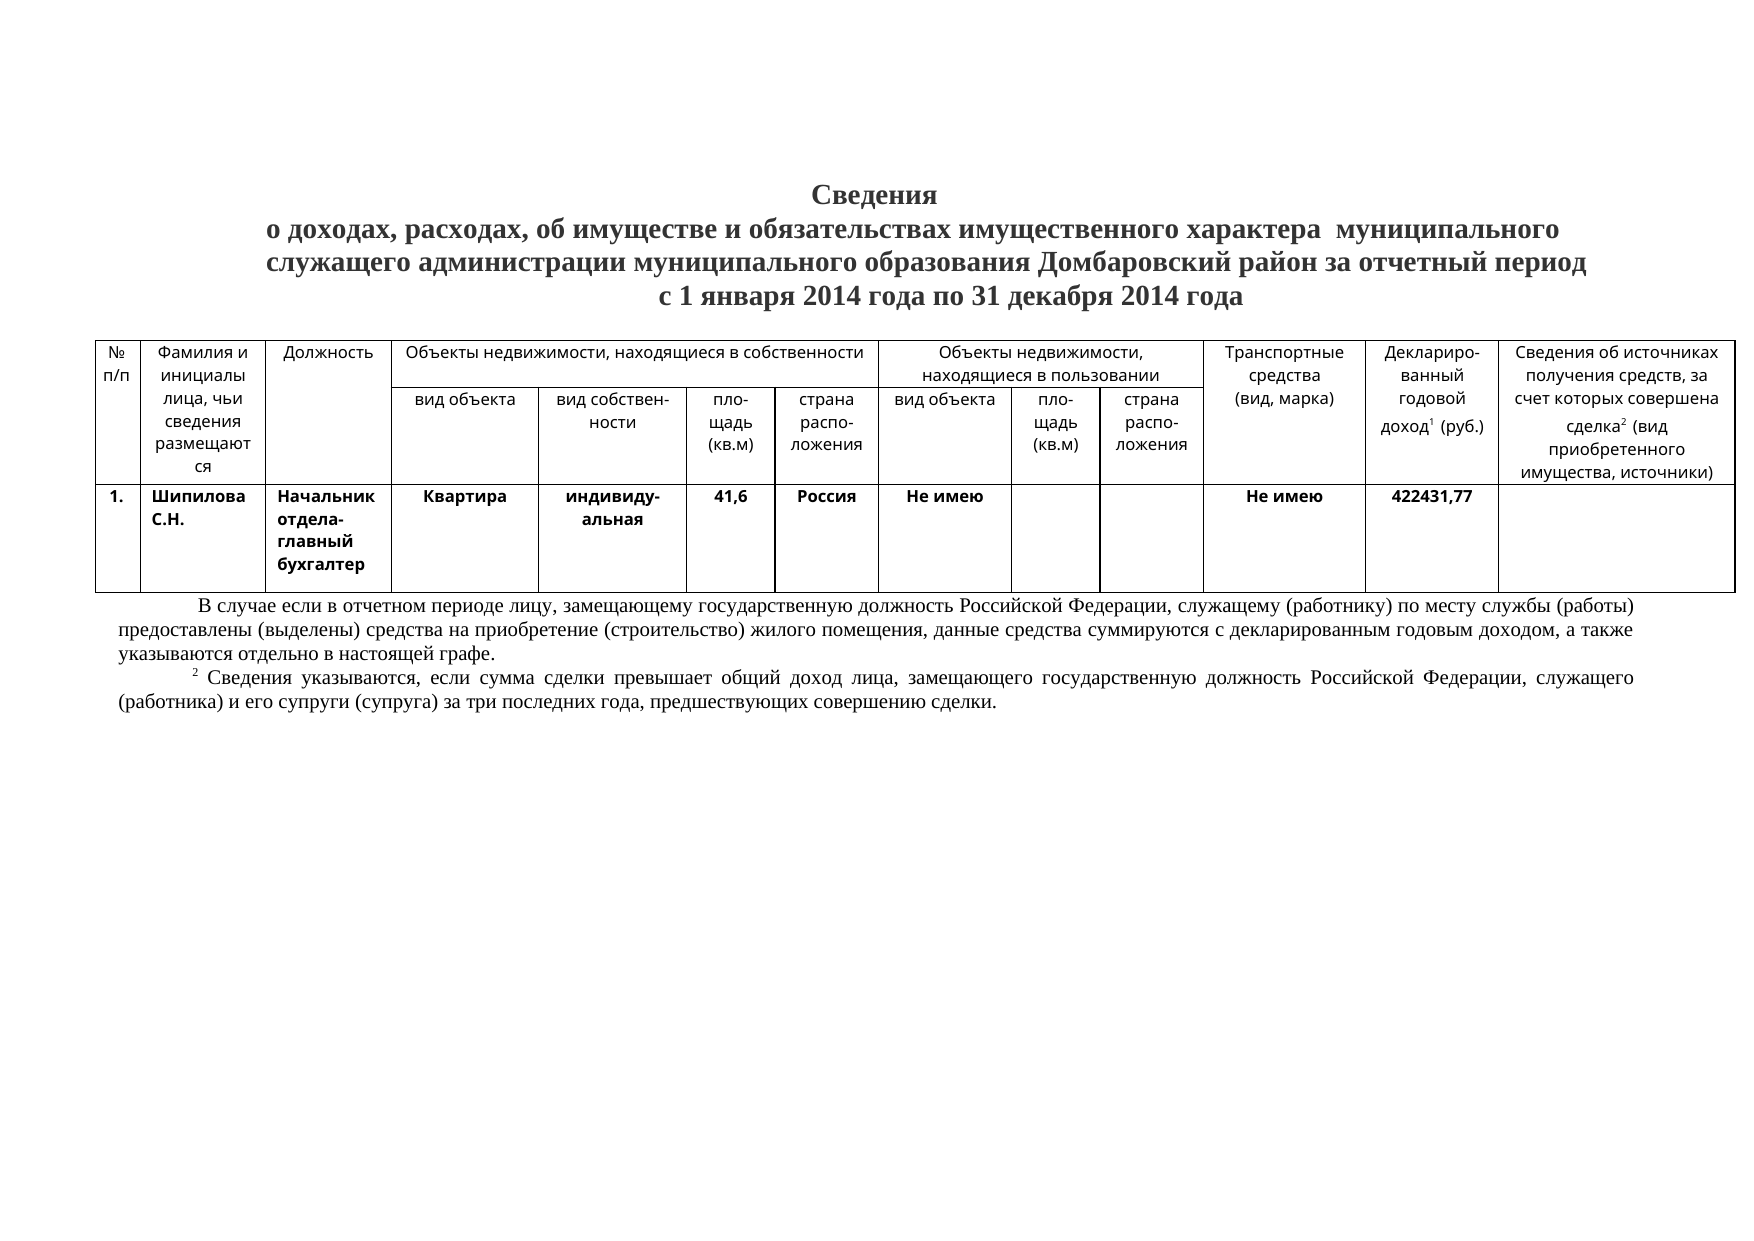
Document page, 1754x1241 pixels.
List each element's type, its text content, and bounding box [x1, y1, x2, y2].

table_cell вид собствен-ности [539, 388, 686, 483]
table_header Объекты недвижимости, находящиеся в собственности [392, 341, 878, 387]
table_cell вид объекта [392, 388, 538, 483]
table_header Объекты недвижимости, находящиеся в пользовании [879, 341, 1203, 387]
table_header № п/п [96, 341, 140, 483]
table_cell страна распо-ложения [1101, 388, 1203, 483]
table_cell Квартира [392, 485, 538, 592]
table_cell Не имею [879, 485, 1011, 592]
table_cell страна распо-ложения [776, 388, 878, 483]
table_cell Россия [776, 485, 878, 592]
table_cell [1101, 485, 1203, 592]
table_cell пло-щадь (кв.м) [1012, 388, 1099, 483]
table_header Транспортные средства (вид, марка) [1204, 341, 1365, 483]
table_header Деклариро-ванный годовой доход1 (руб.) [1366, 341, 1498, 483]
table_cell 41,6 [687, 485, 774, 592]
text В случае если в отчетном периоде лицу, замещающему государственную должность Российской Федерации, служащему (работнику) по месту службы (работы) предоставлены (выделены) средства на приобретение (строительство) жилого помещения, данные средства суммируются с декларированным годовым доходом, а также указываются отдельно в настоящей графе. [118, 593, 1636, 665]
table_cell вид объекта [879, 388, 1011, 483]
table_cell Не имею [1204, 485, 1365, 592]
table_cell 1. [96, 485, 140, 592]
text 2 Сведения указываются, если сумма сделки превышает общий доход лица, замещающего государственную должность Российской Федерации, служащего (работника) и его супруги (супруга) за три последних года, предшествующих совершению сделки. [118, 665, 1636, 713]
table_cell Шипилова С.Н. [141, 485, 265, 592]
table_cell [1499, 485, 1734, 592]
table_cell индивиду- альная [539, 485, 686, 592]
table_header Должность [266, 341, 391, 483]
table_cell 422431,77 [1366, 485, 1498, 592]
text Сведения [118, 177, 1636, 211]
table_cell Начальник отдела- главный бухгалтер [266, 485, 391, 592]
table_cell пло-щадь (кв.м) [687, 388, 774, 483]
table_header Фамилия и инициалы лица, чьи сведения размещаются [141, 341, 265, 483]
table_header Сведения об источниках получения средств, за счет которых совершена сделка2 (вид приобретенного имущества, источники) [1499, 341, 1734, 483]
table_cell [1012, 485, 1099, 592]
text о доходах, расходах, об имуществе и обязательствах имущественного характера муниципального служащего администрации муниципального образования Домбаровский район за отчетный период [266, 211, 1636, 278]
text с 1 января 2014 года по 31 декабря 2014 года [266, 278, 1636, 311]
